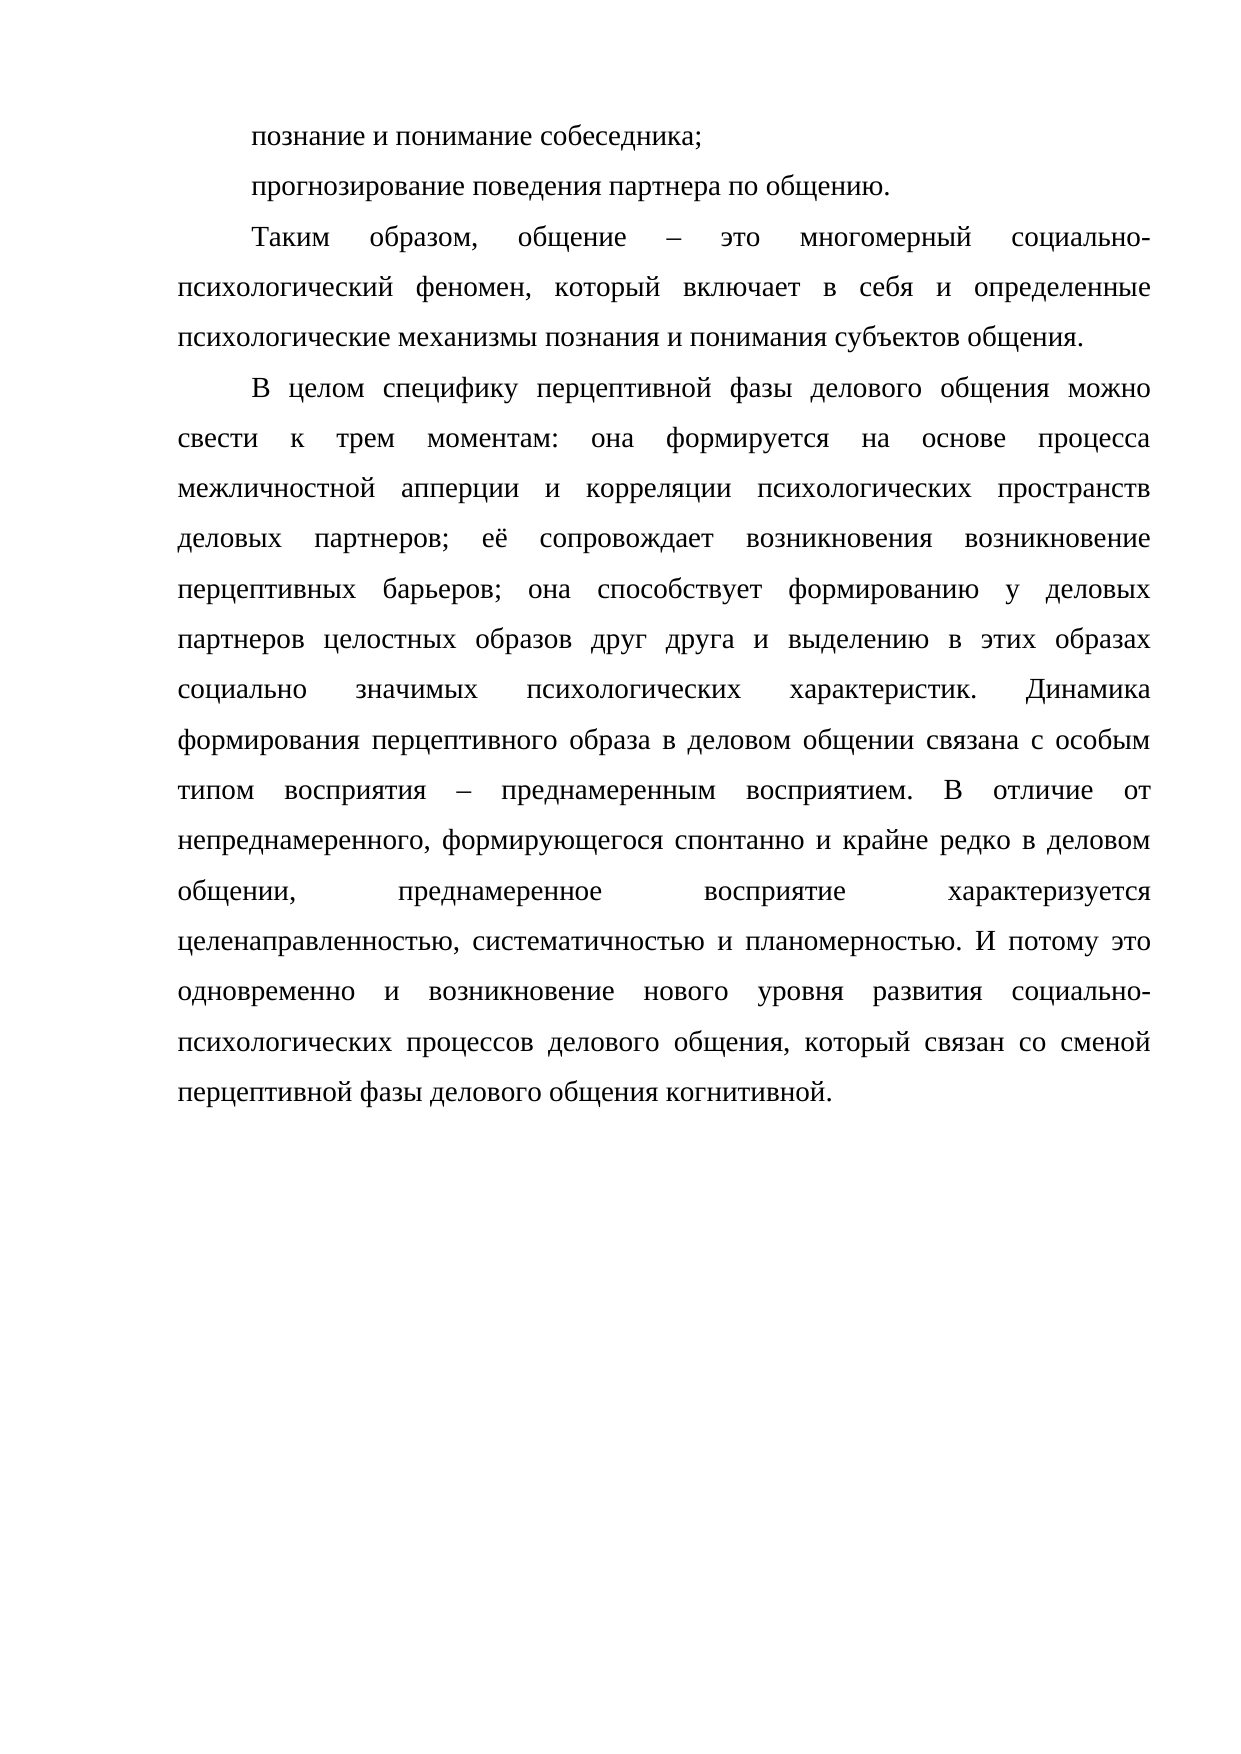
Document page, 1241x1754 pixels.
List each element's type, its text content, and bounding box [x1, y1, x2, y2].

text прогнозирование поведения партнера по общению. [177, 168, 1152, 202]
text познание и понимание собеседника; [177, 118, 1152, 152]
text Таким образом, общение – это многомерный социально-психологический феномен, который включает в себя и определенные психологические механизмы познания и понимания субъектов общения. [177, 219, 1152, 353]
text В целом специфику перцептивной фазы делового общения можно свести к трем моментам: она формируется на основе процесса межличностной апперции и корреляции психологических пространств деловых партнеров; её сопровождает возникновения возникновение перцептивных барьеров; она способствует формированию у деловых партнеров целостных образов друг друга и выделению в этих образах социально значимых психологических характеристик. Динамика формирования перцептивного образа в деловом общении связана с особым типом восприятия – преднамеренным восприятием. В отличие от непреднамеренного, формирующегося спонтанно и крайне редко в деловом общении, преднамеренное восприятие характеризуется целенаправленностью, систематичностью и планомерностью. И потому это одновременно и возникновение нового уровня развития социально-психологических процессов делового общения, который связан со сменой перцептивной фазы делового общения когнитивной. [177, 370, 1152, 1108]
